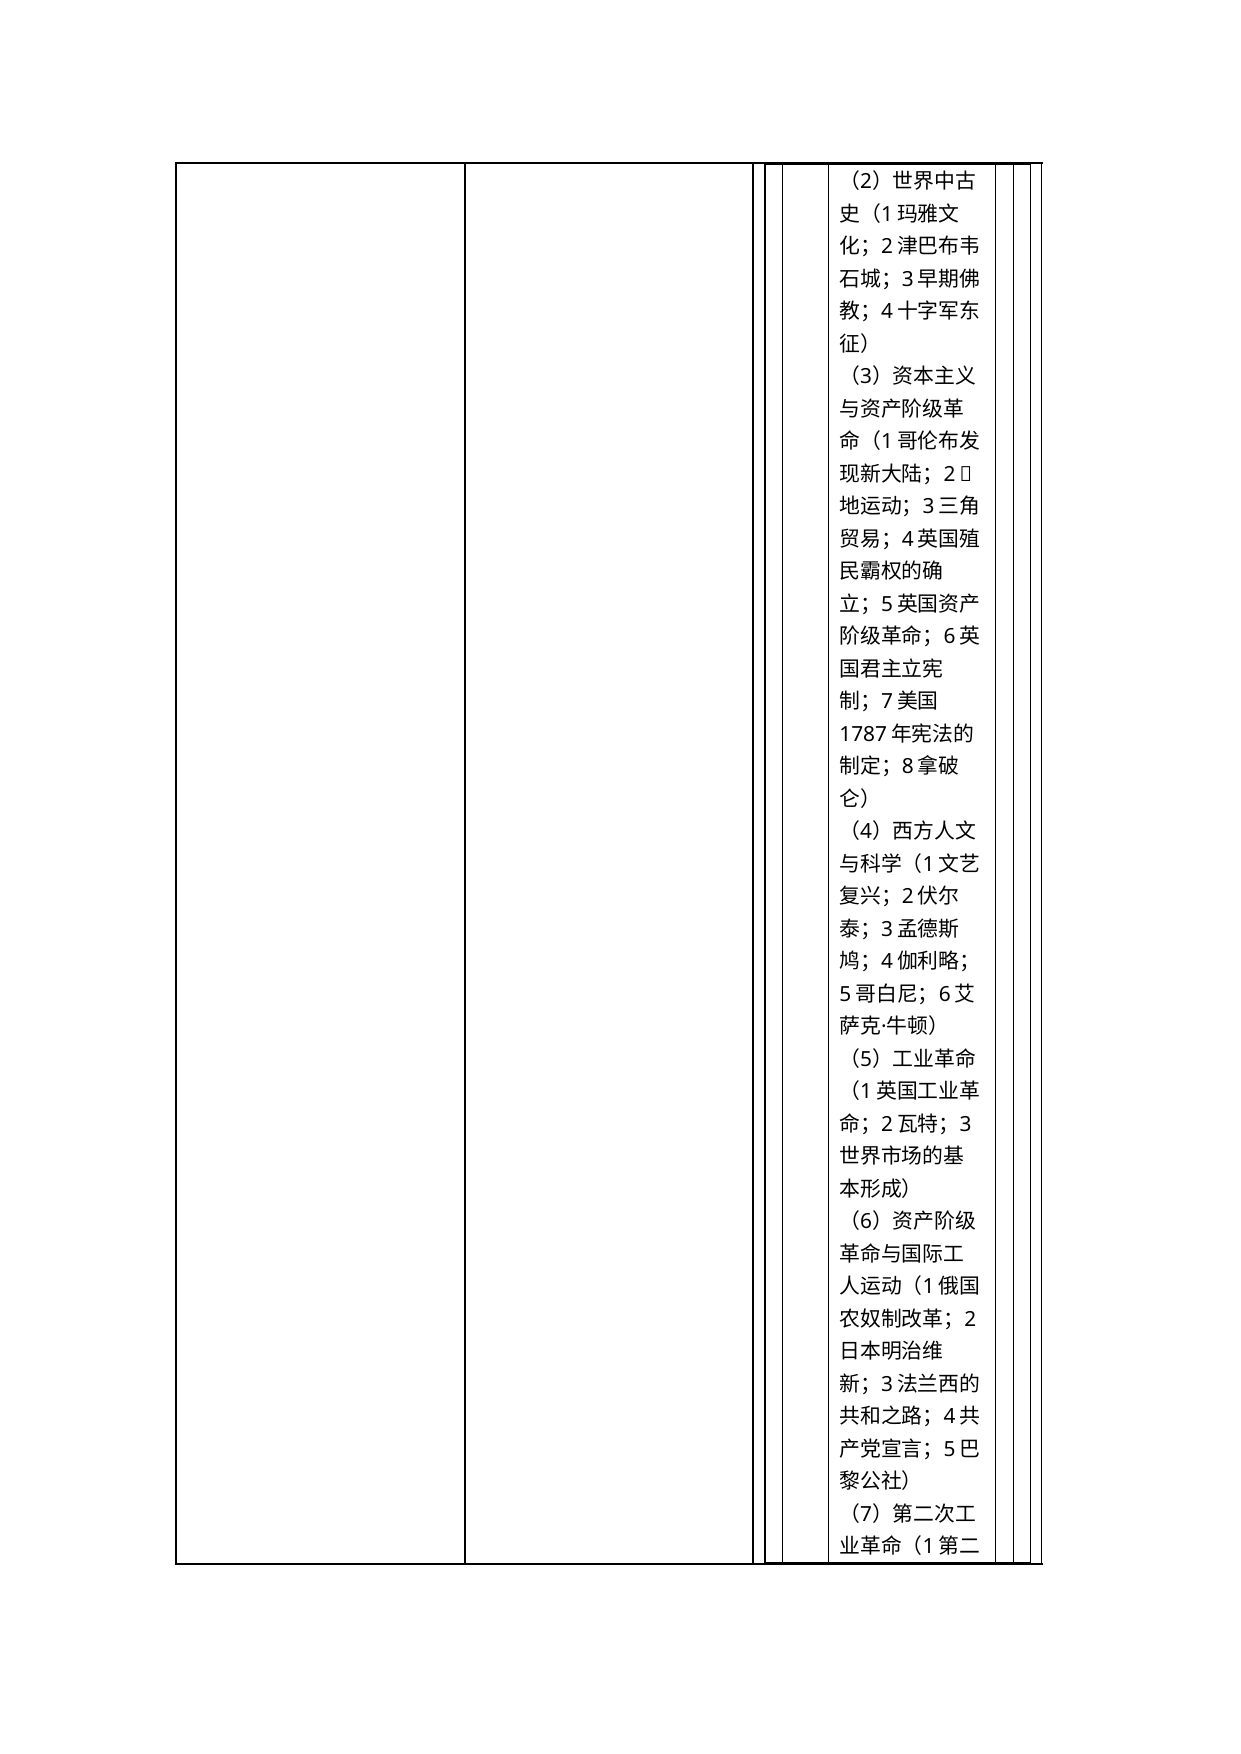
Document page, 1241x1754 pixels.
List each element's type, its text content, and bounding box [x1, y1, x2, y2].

table_cell [996, 165, 1013, 1562]
table_cell [783, 165, 828, 1562]
table_cell [766, 165, 782, 1562]
table_cell [1014, 165, 1030, 1562]
table_cell [829, 165, 995, 1562]
table_cell [754, 164, 764, 1563]
table_cell [466, 164, 752, 1563]
table_cell 1 [177, 164, 464, 1563]
table_cell [1031, 164, 1041, 1563]
